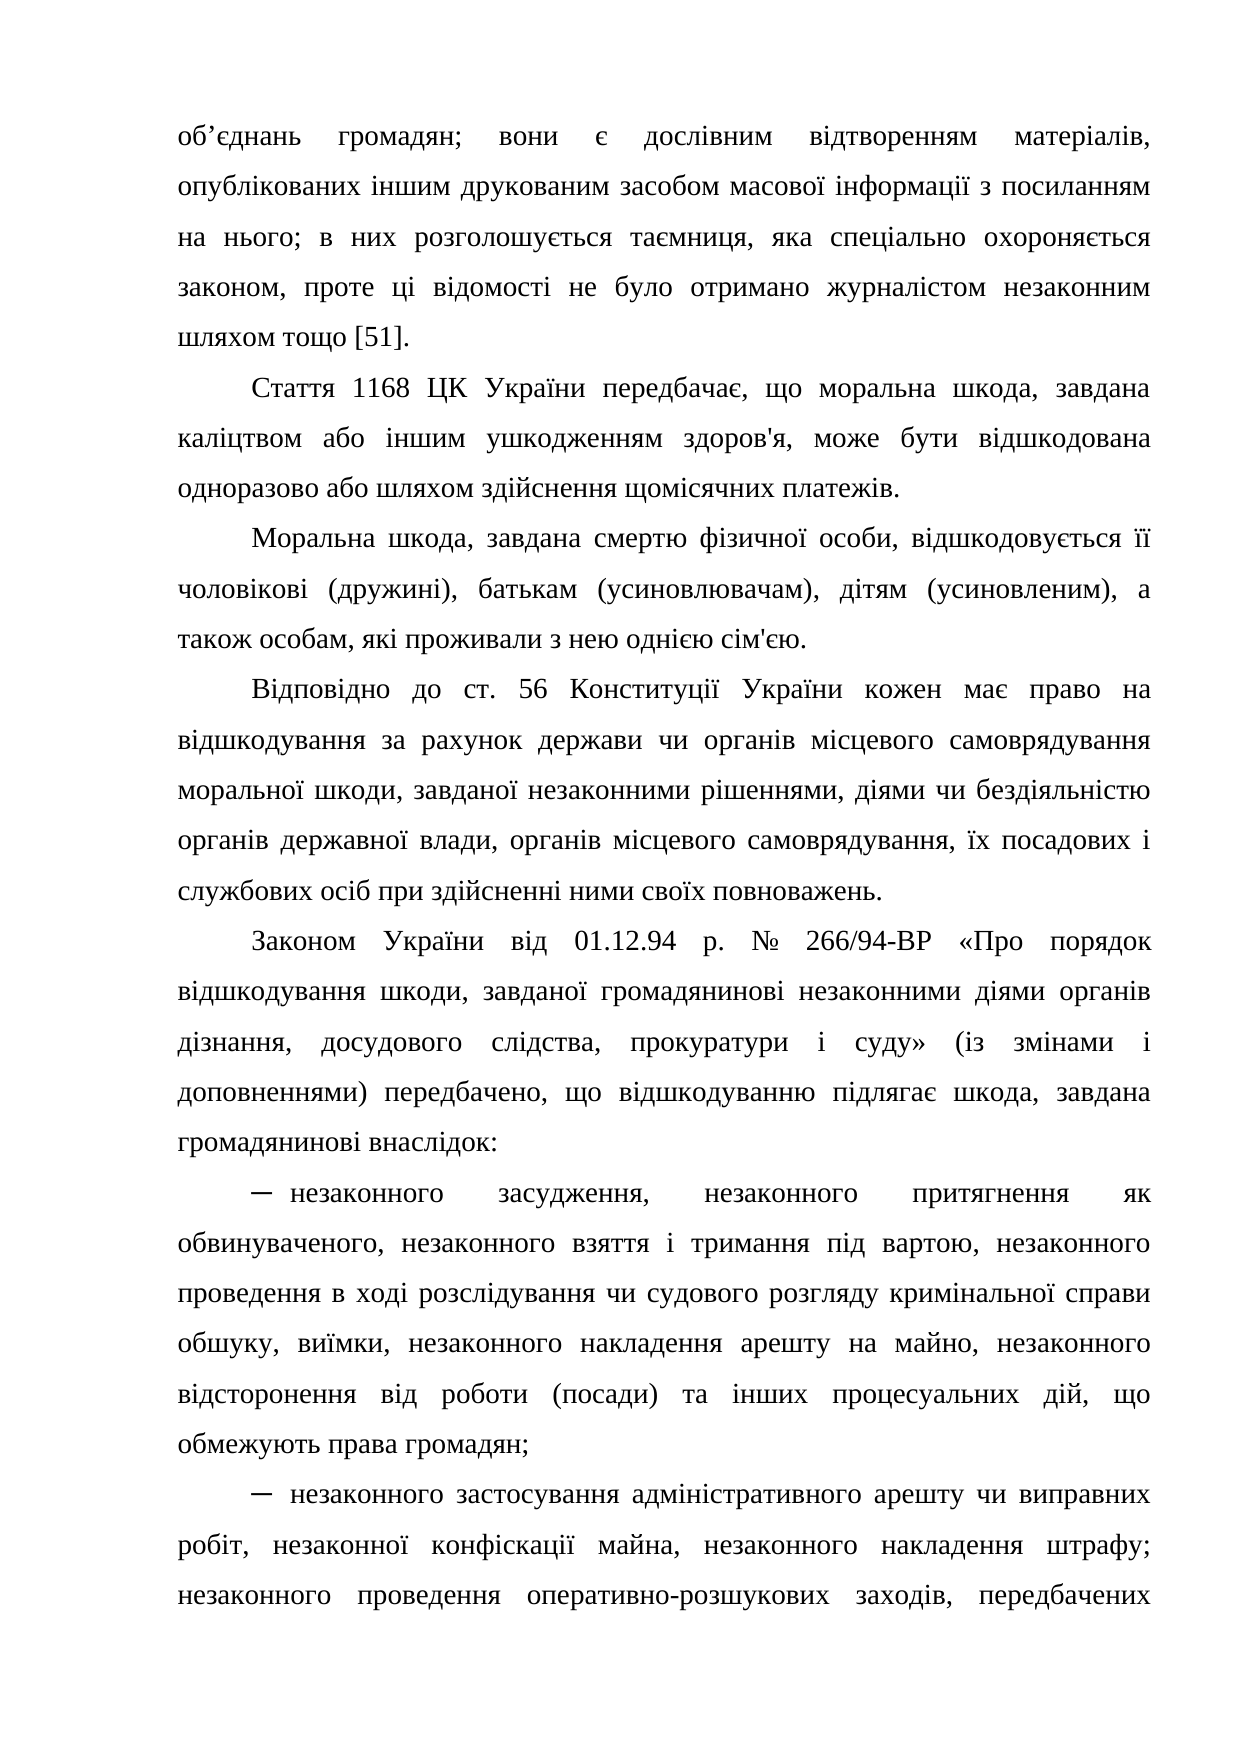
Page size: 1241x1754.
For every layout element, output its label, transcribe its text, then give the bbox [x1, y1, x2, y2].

text Відповідно до ст. 56 Конституції України кожен має право на відшкодування за рахунок держави чи органів місцевого самоврядування моральної шкоди, завданої незаконними рішеннями, діями чи бездіяльністю органів державної влади, органів місцевого самоврядування, їх посадових і службових осіб при здійсненні ними своїх повноважень. [177, 672, 1152, 906]
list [177, 1477, 1152, 1611]
list незаконного засудження, незаконного притягнення як обвинуваченого, незаконного взяття і тримання під вартою, незаконного проведення в ході розслідування чи судового розгляду кримінальної справи обшуку, виїмки, незаконного накладення арешту на майно, незаконного відсторонення від роботи (посади) та інших процесуальних дій, що обмежують права громадян; [177, 1175, 1152, 1460]
text Стаття 1168 ЦК України передбачає, що моральна шкода, завдана каліцтвом або іншим ушкодженням здоров'я, може бути відшкодована одноразово або шляхом здійснення щомісячних платежів. [177, 370, 1152, 504]
text Законом України від 01.12.94 р. № 266/94-ВР «Про порядок відшкодування шкоди, завданої громадянинові незаконними діями органів дізнання, досудового слідства, прокуратури і суду» (із змінами і доповненнями) передбачено, що відшкодуванню підлягає шкода, завдана громадянинові внаслідок: [177, 923, 1152, 1158]
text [177, 118, 1152, 353]
text Моральна шкода, завдана смертю фізичної особи, відшкодовується її чоловікові (дружині), батькам (усиновлювачам), дітям (усиновленим), а також особам, які проживали з нею однією сім'єю. [177, 521, 1152, 655]
